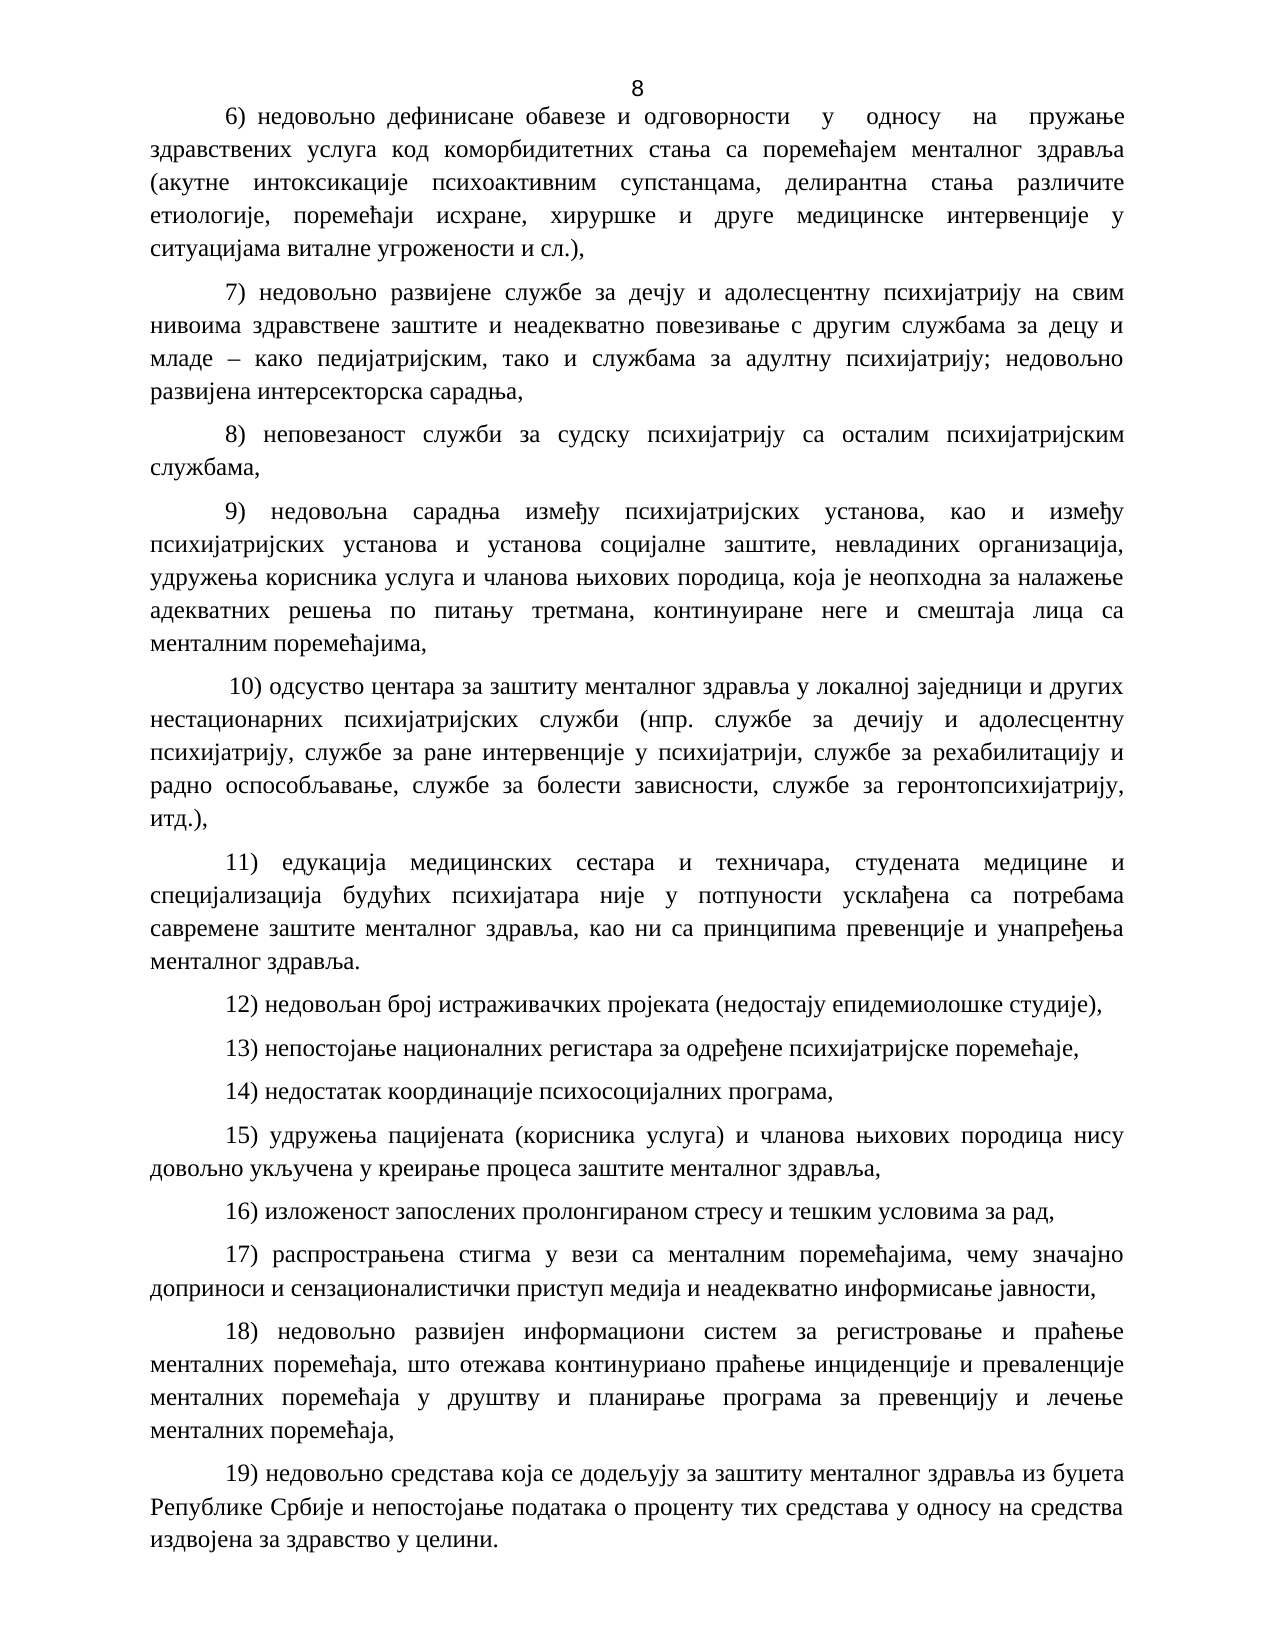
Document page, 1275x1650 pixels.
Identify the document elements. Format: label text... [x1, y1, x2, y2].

text 10) одсуство центара за заштиту менталног здравља у локалној заједници и других нестационарних психијатријских служби (нпр. службе за дечију и адолесцентну психијатрију, службе за ране интервенције у психијатрији, службе за рехабилитацију и радно оспособљавање, службе за болести зависности, службе за геронтопсихијатрију, итд.), [150, 671, 1125, 832]
text 11) едукација медицинских сестара и техничара, студената медицине и специјализација будућих психијатара није у потпуности усклађена са потребама савремене заштите менталног здравља, као ни са принципима превенције и унапређења менталног здравља. [150, 847, 1125, 975]
text 19) недовољно средстава која се додељују за заштиту менталног здравља из буџета Републике Србије и непостојање података о проценту тих средстава у односу на средства издвојена за здравство у целини. [150, 1458, 1125, 1553]
text 8) неповезаност служби за судску психијатрију са осталим психијатријским службама, [150, 419, 1125, 481]
text 14) недостатак координације психосоцијалних програма, [150, 1076, 1125, 1105]
text 17) распрострањена стигма у вези са менталним поремећајима, чему значајно доприноси и сензационалистички приступ медија и неадекватно информисање јавности, [150, 1239, 1125, 1301]
text 16) изложеност запослених пролонгираном стресу и тешким условима за рад, [150, 1196, 1125, 1225]
text 9) недовољна сарадња између психијатријских установа, као и између психијатријских установа и установа социјалне заштите, невладиних организација, удружења корисника услуга и чланова њихових породица, која је неопходна за налажење адекватних решења по питању третмана, континуиране неге и смештаја лица са менталним поремећајима, [150, 496, 1125, 657]
text 6) недовољно дефинисане обавезе и одговорности у односу на пружање здравствених услуга код коморбидитетних стања са поремећајем менталног здравља (акутне интоксикације психоактивним супстанцама, делирантна стања различите етиологије, поремећаји исхране, хируршке и друге медицинске интервенције у ситуацијама виталне угрожености и сл.), [150, 101, 1125, 262]
text 18) недовољно развијен информациони систем за регистровање и праћење менталних поремећаја, што отежава континуриано праћење инциденције и преваленције менталних поремећаја у друштву и планирање програма за превенцију и лечење менталних поремећаја, [150, 1316, 1125, 1444]
text 13) непостојање националних регистара за одређене психијатријске поремећаје, [150, 1033, 1125, 1062]
text 15) удружења пацијената (корисника услуга) и чланова њихових породица нису довољно укључена у креирање процеса заштите менталног здравља, [150, 1120, 1125, 1181]
text 12) недовољaн број истраживачких пројеката (недостају епидемиолошке студије), [150, 989, 1125, 1018]
text 7) недовољно развијене службе за дечју и адолесцентну психијатрију на свим нивоима здравствене заштите и неадекватно повезивање с другим службама за децу и младе – како педијатријским, тако и службама за адултну психијатрију; недовољно развијена интерсекторска сарадња, [150, 277, 1125, 405]
